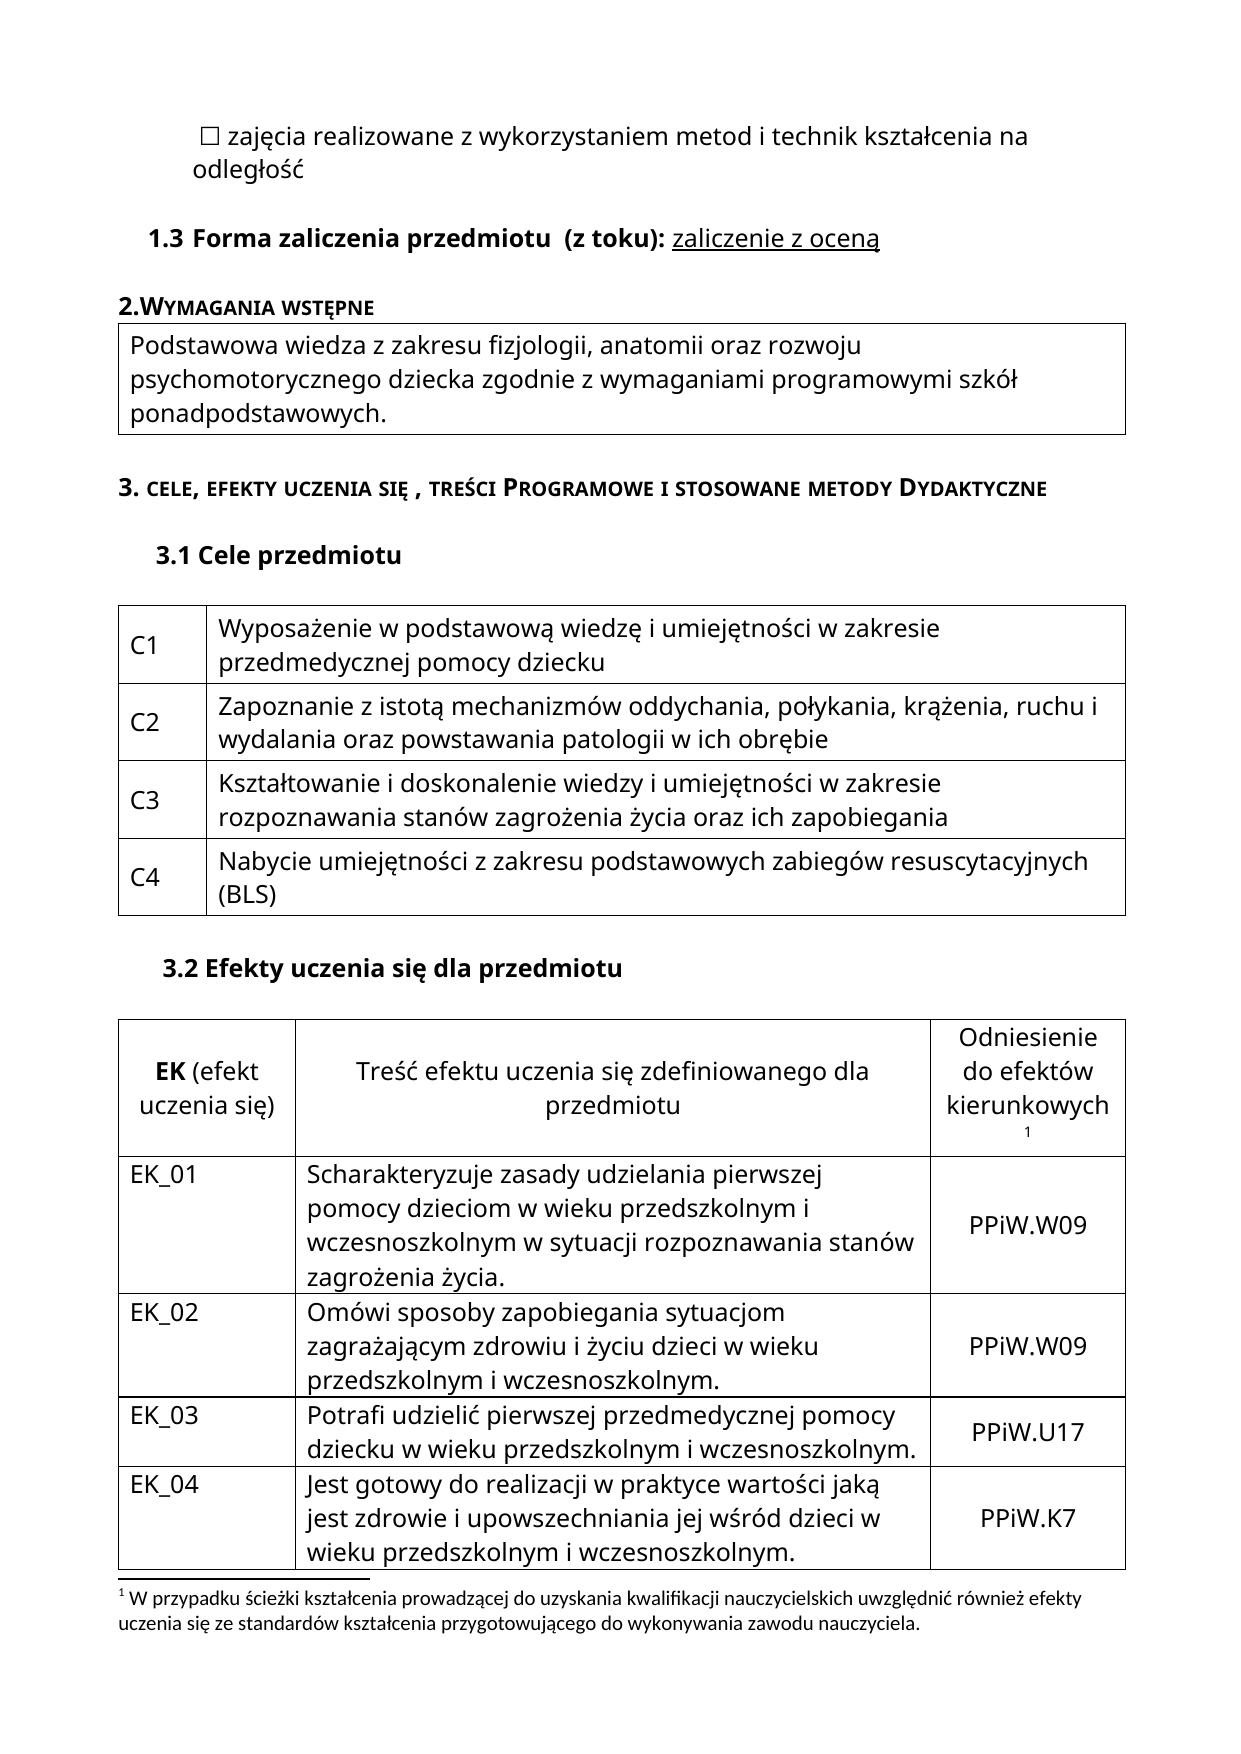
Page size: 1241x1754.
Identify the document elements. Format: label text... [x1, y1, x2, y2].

text 1.3 Forma zaliczenia przedmiotu (z toku): zaliczenie z oceną [148, 220, 1122, 254]
table_cell PPiW.W09 [931, 1157, 1125, 1293]
table_header Wyposażenie w podstawową wiedzę i umiejętności w zakresie przedmedycznej pomocy dziecku [207, 606, 1125, 683]
table_cell PPiW.K7 [931, 1467, 1125, 1569]
table_header C1 [119, 606, 206, 683]
table_header Podstawowa wiedza z zakresu fizjologii, anatomii oraz rozwoju psychomotorycznego dziecka zgodnie z wymaganiami programowymi szkół ponadpodstawowych. [119, 324, 1125, 434]
text 3.1 Cele przedmiotu [156, 537, 1122, 571]
table_cell Scharakteryzuje zasady udzielania pierwszej pomocy dzieciom w wieku przedszkolnym i wczesnoszkolnym w sytuacji rozpoznawania stanów zagrożenia życia. [296, 1157, 930, 1293]
table_cell PPiW.U17 [931, 1398, 1125, 1466]
table_cell EK_04 [119, 1467, 295, 1569]
table_cell Kształtowanie i doskonalenie wiedzy i umiejętności w zakresie rozpoznawania stanów zagrożenia życia oraz ich zapobiegania [207, 761, 1125, 838]
table_cell Omówi sposoby zapobiegania sytuacjom zagrażającym zdrowiu i życiu dzieci w wieku przedszkolnym i wczesnoszkolnym. [296, 1294, 930, 1396]
table_cell EK_01 [119, 1157, 295, 1293]
text 3. cele, efekty uczenia się , treści Programowe i stosowane metody Dydaktyczne [118, 469, 1122, 503]
table_cell C2 [119, 684, 206, 760]
table_header EK (efekt uczenia się) [119, 1020, 295, 1156]
table_header Odniesienie do efektów kierunkowych [931, 1020, 1125, 1156]
text ☐ zajęcia realizowane z wykorzystaniem metod i technik kształcenia na odległość [192, 118, 1122, 186]
table_header Treść efektu uczenia się zdefiniowanego dla przedmiotu [296, 1020, 930, 1156]
table_cell EK_03 [119, 1398, 295, 1466]
table_cell Nabycie umiejętności z zakresu podstawowych zabiegów resuscytacyjnych (BLS) [207, 839, 1125, 915]
table_cell Jest gotowy do realizacji w praktyce wartości jaką jest zdrowie i upowszechniania jej wśród dzieci w wieku przedszkolnym i wczesnoszkolnym. [296, 1467, 930, 1569]
table_cell C3 [119, 761, 206, 838]
table_cell EK_02 [119, 1294, 295, 1396]
table_cell PPiW.W09 [931, 1294, 1125, 1396]
text 2.Wymagania wstępne [118, 288, 1122, 322]
table_cell Potrafi udzielić pierwszej przedmedycznej pomocy dziecku w wieku przedszkolnym i wczesnoszkolnym. [296, 1398, 930, 1466]
text 3.2 Efekty uczenia się dla przedmiotu [162, 951, 1122, 984]
table_cell C4 [119, 839, 206, 915]
table_cell Zapoznanie z istotą mechanizmów oddychania, połykania, krążenia, ruchu i wydalania oraz powstawania patologii w ich obrębie [207, 684, 1125, 760]
